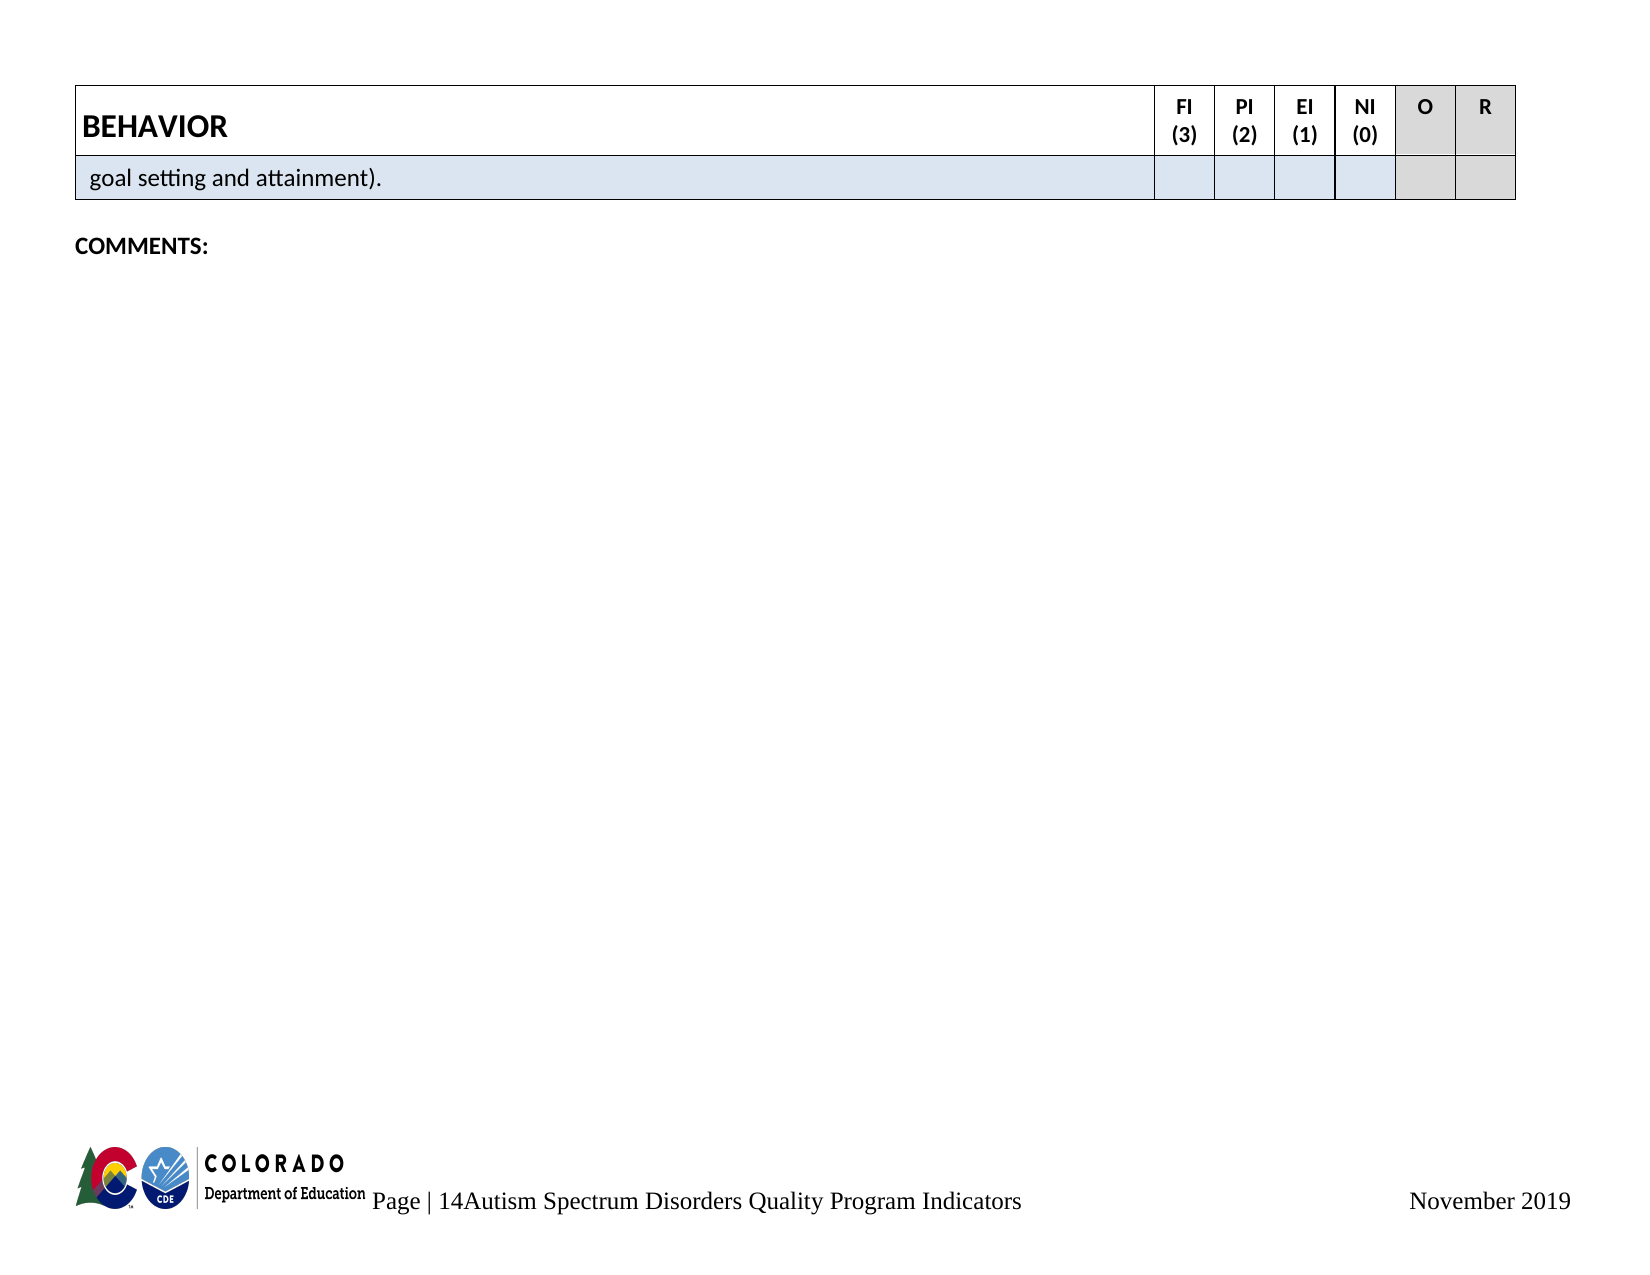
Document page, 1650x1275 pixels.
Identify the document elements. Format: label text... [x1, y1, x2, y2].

table_cell [1155, 156, 1214, 199]
table_header O [1396, 86, 1455, 154]
table_header R [1456, 86, 1515, 154]
table_cell [1336, 156, 1395, 199]
table_cell [1215, 156, 1274, 199]
text COMMENTS: [75, 230, 1575, 261]
table_header EI (1) [1275, 86, 1334, 154]
table_cell [1275, 156, 1334, 199]
table_header PI (2) [1215, 86, 1274, 154]
table_header FI (3) [1155, 86, 1214, 154]
table_header NI (0) [1336, 86, 1395, 154]
table_cell [1456, 156, 1515, 199]
table_header BEHAVIOR [76, 86, 1154, 154]
table_cell [1396, 156, 1455, 199]
picture [75, 1147, 366, 1210]
